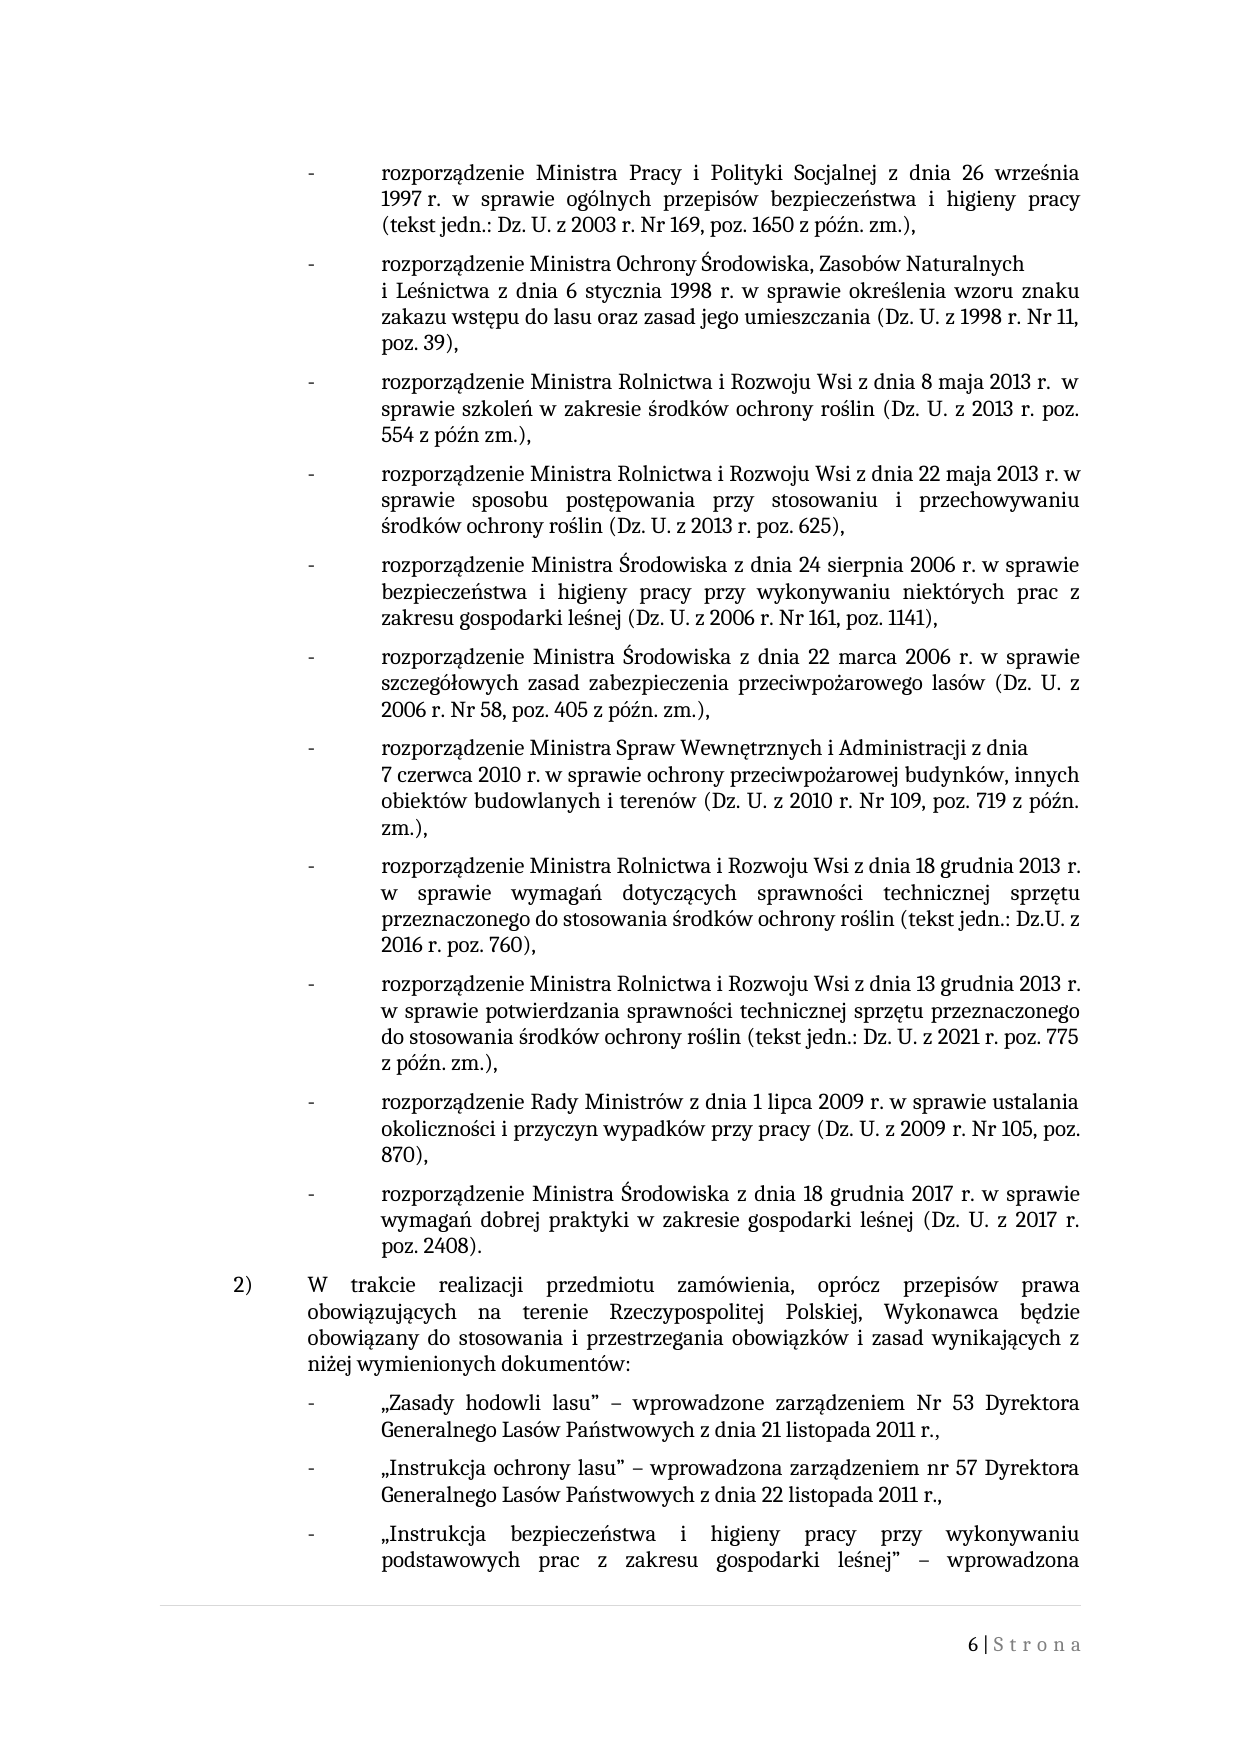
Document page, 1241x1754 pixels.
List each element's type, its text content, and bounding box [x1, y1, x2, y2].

text - rozporządzenie Ministra Środowiska z dnia 24 sierpnia 2006 r. w sprawie bezpieczeństwa i higieny pracy przy wykonywaniu niektórych prac z zakresu gospodarki leśnej (Dz. U. z 2006 r. Nr 161, poz. 1141), [307, 552, 1081, 631]
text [307, 1520, 1081, 1573]
text 2) W trakcie realizacji przedmiotu zamówienia, oprócz przepisów prawa obowiązujących na terenie Rzeczypospolitej Polskiej, Wykonawca będzie obowiązany do stosowania i przestrzegania obowiązków i zasad wynikających z niżej wymienionych dokumentów: [233, 1272, 1081, 1377]
text - rozporządzenie Ministra Rolnictwa i Rozwoju Wsi z dnia 18 grudnia 2013 r. w sprawie wymagań dotyczących sprawności technicznej sprzętu przeznaczonego do stosowania środków ochrony roślin (tekst jedn.: Dz.U. z 2016 r. poz. 760), [307, 853, 1081, 958]
text - „Zasady hodowli lasu” – wprowadzone zarządzeniem Nr 53 Dyrektora Generalnego Lasów Państwowych z dnia 21 listopada 2011 r., [307, 1390, 1081, 1443]
text - rozporządzenie Ministra Rolnictwa i Rozwoju Wsi z dnia 8 maja 2013 r. w sprawie szkoleń w zakresie środków ochrony roślin (Dz. U. z 2013 r. poz. 554 z późn zm.), [307, 369, 1081, 448]
text - rozporządzenie Rady Ministrów z dnia 1 lipca 2009 r. w sprawie ustalania okoliczności i przyczyn wypadków przy pracy (Dz. U. z 2009 r. Nr 105, poz. 870), [307, 1089, 1081, 1168]
text - rozporządzenie Ministra Ochrony Środowiska, Zasobów Naturalnych i Leśnictwa z dnia 6 stycznia 1998 r. w sprawie określenia wzoru znaku zakazu wstępu do lasu oraz zasad jego umieszczania (Dz. U. z 1998 r. Nr 11, poz. 39), [307, 251, 1081, 356]
text - rozporządzenie Ministra Środowiska z dnia 18 grudnia 2017 r. w sprawie wymagań dobrej praktyki w zakresie gospodarki leśnej (Dz. U. z 2017 r. poz. 2408). [307, 1181, 1081, 1259]
text - rozporządzenie Ministra Środowiska z dnia 22 marca 2006 r. w sprawie szczegółowych zasad zabezpieczenia przeciwpożarowego lasów (Dz. U. z 2006 r. Nr 58, poz. 405 z późn. zm.), [307, 644, 1081, 723]
text - „Instrukcja ochrony lasu” – wprowadzona zarządzeniem nr 57 Dyrektora Generalnego Lasów Państwowych z dnia 22 listopada 2011 r., [307, 1455, 1081, 1508]
text - rozporządzenie Ministra Rolnictwa i Rozwoju Wsi z dnia 13 grudnia 2013 r. w sprawie potwierdzania sprawności technicznej sprzętu przeznaczonego do stosowania środków ochrony roślin (tekst jedn.: Dz. U. z 2021 r. poz. 775 z późn. zm.), [307, 971, 1081, 1076]
text - rozporządzenie Ministra Pracy i Polityki Socjalnej z dnia 26 września 1997 r. w sprawie ogólnych przepisów bezpieczeństwa i higieny pracy (tekst jedn.: Dz. U. z 2003 r. Nr 169, poz. 1650 z późn. zm.), [307, 159, 1081, 238]
text - rozporządzenie Ministra Spraw Wewnętrznych i Administracji z dnia 7 czerwca 2010 r. w sprawie ochrony przeciwpożarowej budynków, innych obiektów budowlanych i terenów (Dz. U. z 2010 r. Nr 109, poz. 719 z późn. zm.), [307, 735, 1081, 841]
text - rozporządzenie Ministra Rolnictwa i Rozwoju Wsi z dnia 22 maja 2013 r. w sprawie sposobu postępowania przy stosowaniu i przechowywaniu środków ochrony roślin (Dz. U. z 2013 r. poz. 625), [307, 461, 1081, 539]
